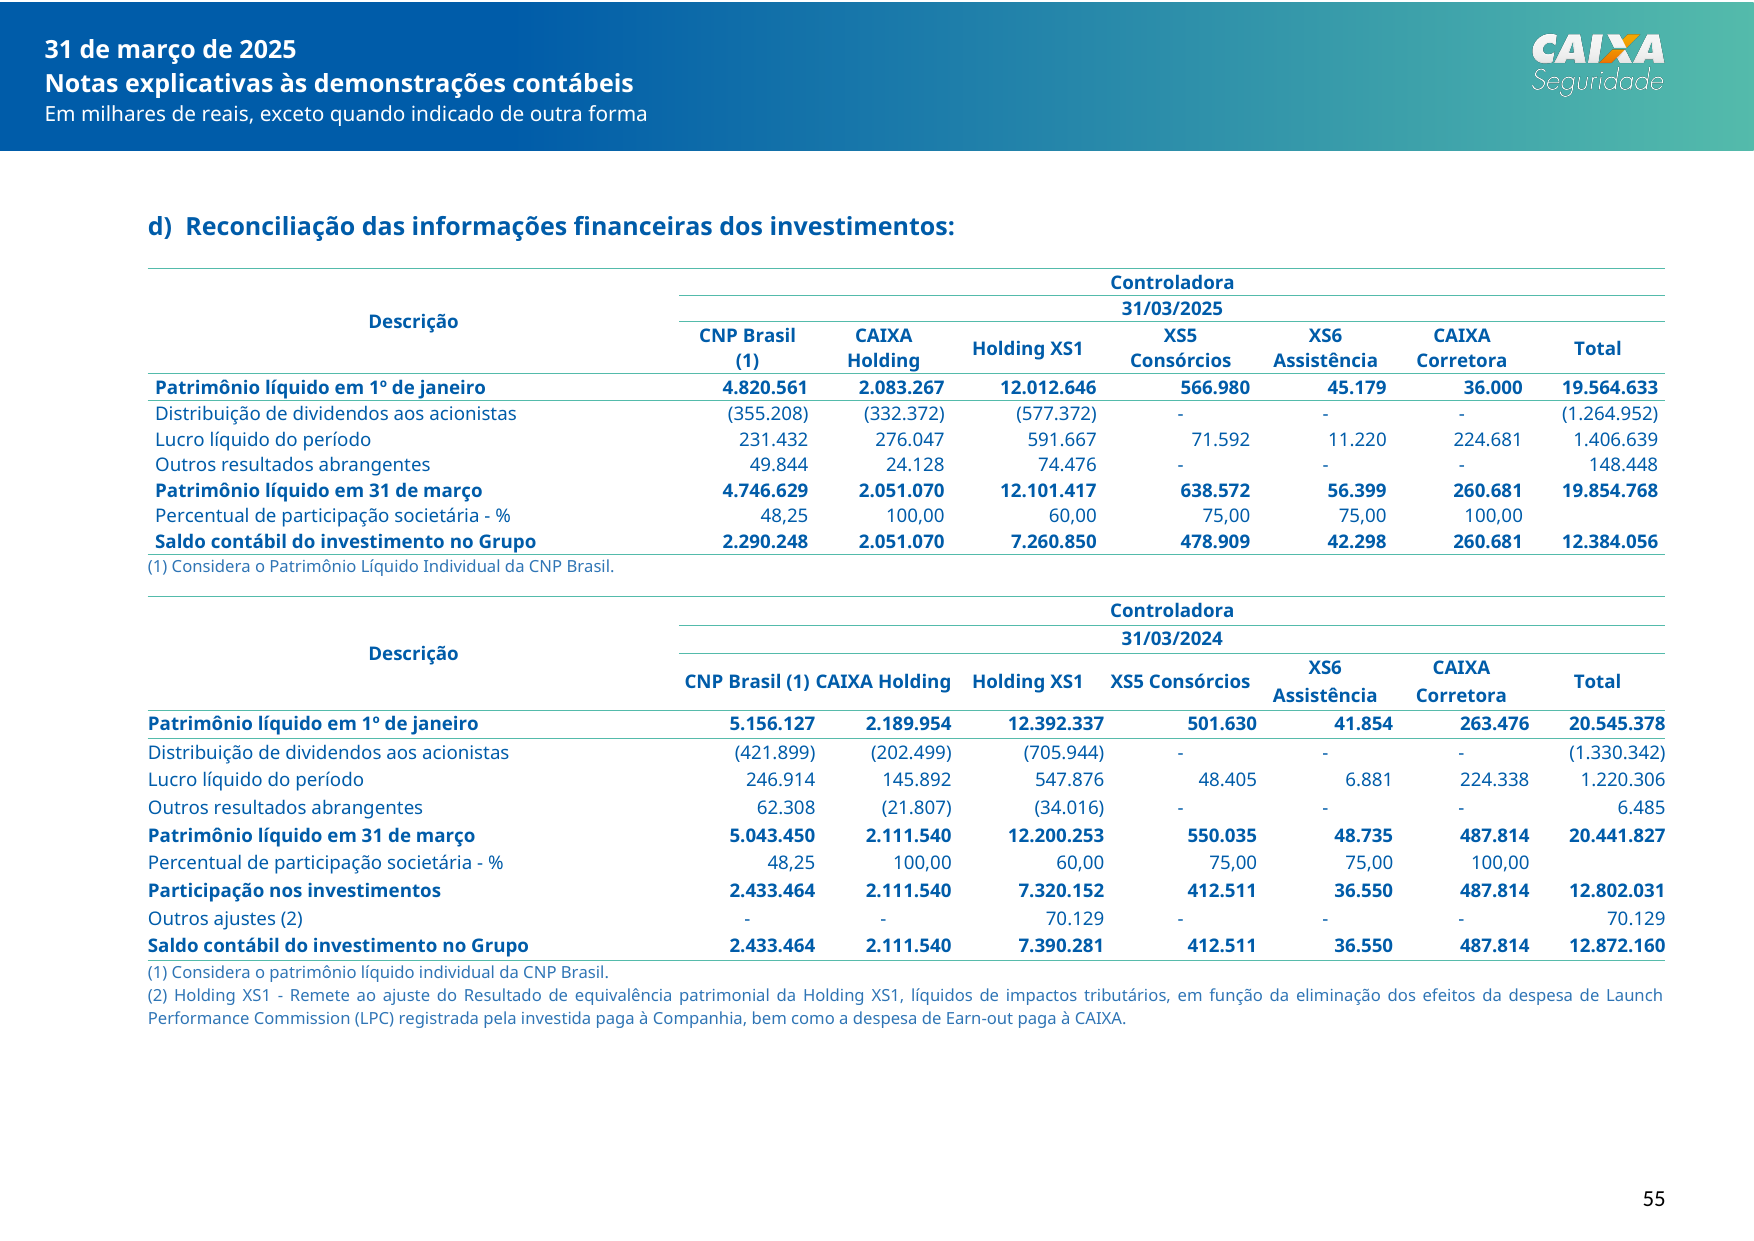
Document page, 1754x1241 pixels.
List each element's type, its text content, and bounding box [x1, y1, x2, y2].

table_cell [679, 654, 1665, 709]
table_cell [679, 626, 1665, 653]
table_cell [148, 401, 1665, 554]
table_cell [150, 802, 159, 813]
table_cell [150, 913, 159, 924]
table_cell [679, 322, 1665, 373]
text (1) Considera o Patrimônio Líquido Individual da CNP Brasil. [148, 555, 1665, 578]
text (1) Considera o patrimônio líquido individual da CNP Brasil. [148, 961, 1665, 984]
text (2) Holding XS1 - Remete ao ajuste do Resultado de equivalência patrimonial da Holding XS1, líquidos de impactos tributários, em função da eliminação dos efeitos da despesa de Launch Performance Commission (LPC) registrada pela investida paga à Companhia, bem como a despesa de Earn-out paga à CAIXA. [148, 984, 1665, 1029]
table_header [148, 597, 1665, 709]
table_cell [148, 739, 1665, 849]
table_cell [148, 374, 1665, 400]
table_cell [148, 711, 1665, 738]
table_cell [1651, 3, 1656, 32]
picture [1531, 32, 1666, 98]
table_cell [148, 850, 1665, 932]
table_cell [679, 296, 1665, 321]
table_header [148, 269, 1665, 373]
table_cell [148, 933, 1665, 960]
list Reconciliação das informações financeiras dos investimentos: [148, 209, 1665, 243]
